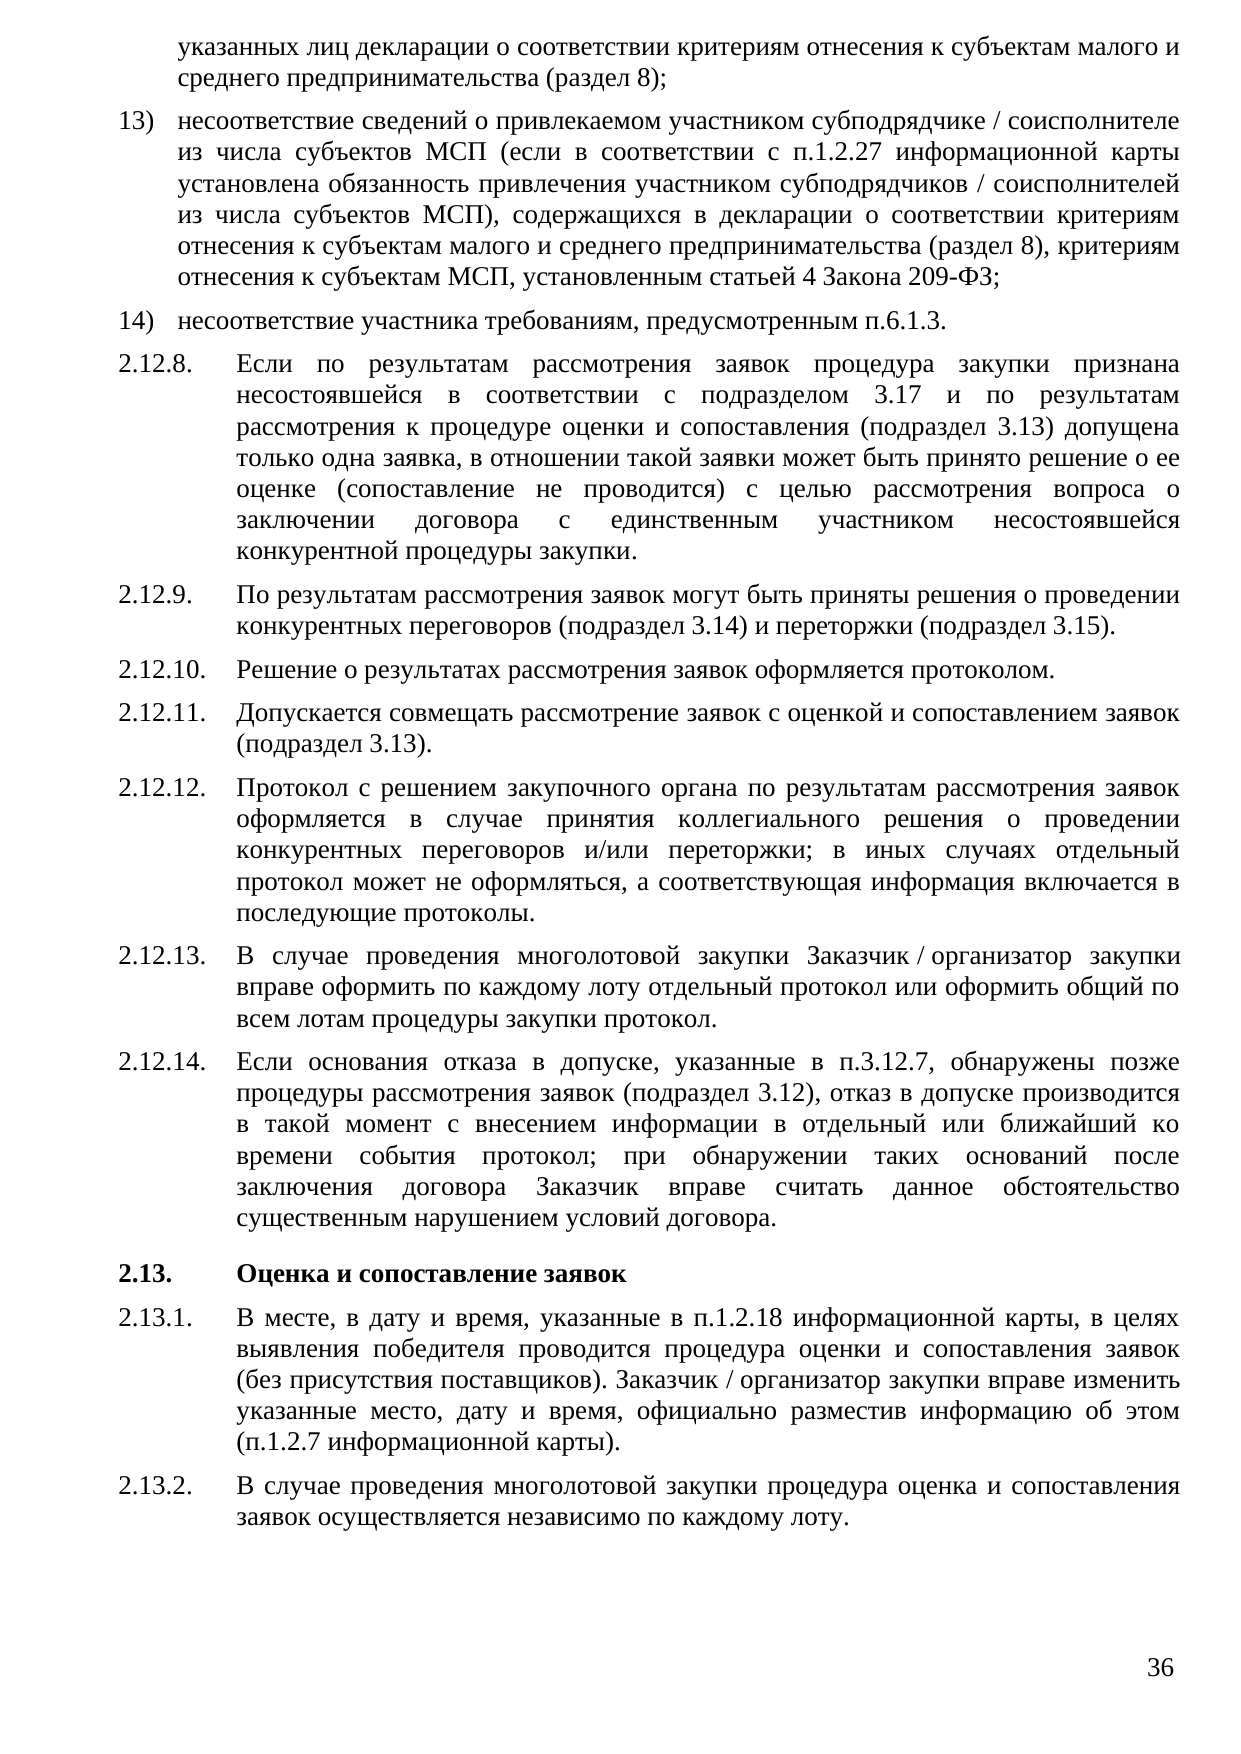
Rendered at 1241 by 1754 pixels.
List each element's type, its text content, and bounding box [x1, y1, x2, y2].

text По результатам рассмотрения заявок могут быть приняты решения о проведении конкурентных переговоров (подраздел 3.14) и переторжки (подраздел 3.15). [118, 578, 1181, 640]
text В случае проведения многолотовой закупки процедура оценка и сопоставления заявок осуществляется независимо по каждому лоту. [118, 1469, 1181, 1531]
text Если основания отказа в допуске, указанные в п.3.12.7, обнаружены позже процедуры рассмотрения заявок (подраздел 3.12), отказ в допуске производится в такой момент с внесением информации в отдельный или ближайший ко времени события протокол; при обнаружении таких оснований после заключения договора Заказчик вправе считать данное обстоятельство существенным нарушением условий договора. [118, 1045, 1181, 1232]
text Протокол с решением закупочного органа по результатам рассмотрения заявок оформляется в случае принятия коллегиального решения о проведении конкурентных переговоров и/или переторжки; в иных случаях отдельный протокол может не оформляться, а соответствующая информация включается в последующие протоколы. [118, 771, 1181, 927]
text В случае проведения многолотовой закупки Заказчик / организатор закупки вправе оформить по каждому лоту отдельный протокол или оформить общий по всем лотам процедуры закупки протокол. [118, 939, 1181, 1033]
text В месте, в дату и время, указанные в п.1.2.18 информационной карты, в целях выявления победителя проводится процедура оценки и сопоставления заявок (без присутствия поставщиков). Заказчик / организатор закупки вправе изменить указанные место, дату и время, официально разместив информацию об этом (п.1.2.7 информационной карты). [118, 1301, 1181, 1457]
text Если по результатам рассмотрения заявок процедура закупки признана несостоявшейся в соответствии с подразделом 3.17 и по результатам рассмотрения к процедуре оценки и сопоставления (подраздел 3.13) допущена только одна заявка, в отношении такой заявки может быть принято решение о ее оценке (сопоставление не проводится) с целью рассмотрения вопроса о заключении договора с единственным участником несостоявшейся конкурентной процедуры закупки. [118, 347, 1181, 565]
text несоответствие участника требованиям, предусмотренным п.6.1.3. [118, 304, 1181, 335]
text несоответствие сведений о привлекаемом участником субподрядчике / соисполнителе из числа субъектов МСП (если в соответствии с п.1.2.27 информационной карты установлена обязанность привлечения участником субподрядчиков / соисполнителей из числа субъектов МСП), содержащихся в декларации о соответствии критериям отнесения к субъектам малого и среднего предпринимательства (раздел 8), критериям отнесения к субъектам МСП, установленным статьей 4 Закона 209-ФЗ; [118, 104, 1181, 291]
text Оценка и сопоставление заявок [118, 1257, 1181, 1288]
text Допускается совмещать рассмотрение заявок с оценкой и сопоставлением заявок (подраздел 3.13). [118, 696, 1181, 759]
text Решение о результатах рассмотрения заявок оформляется протоколом. [118, 653, 1181, 684]
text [118, 29, 1181, 92]
